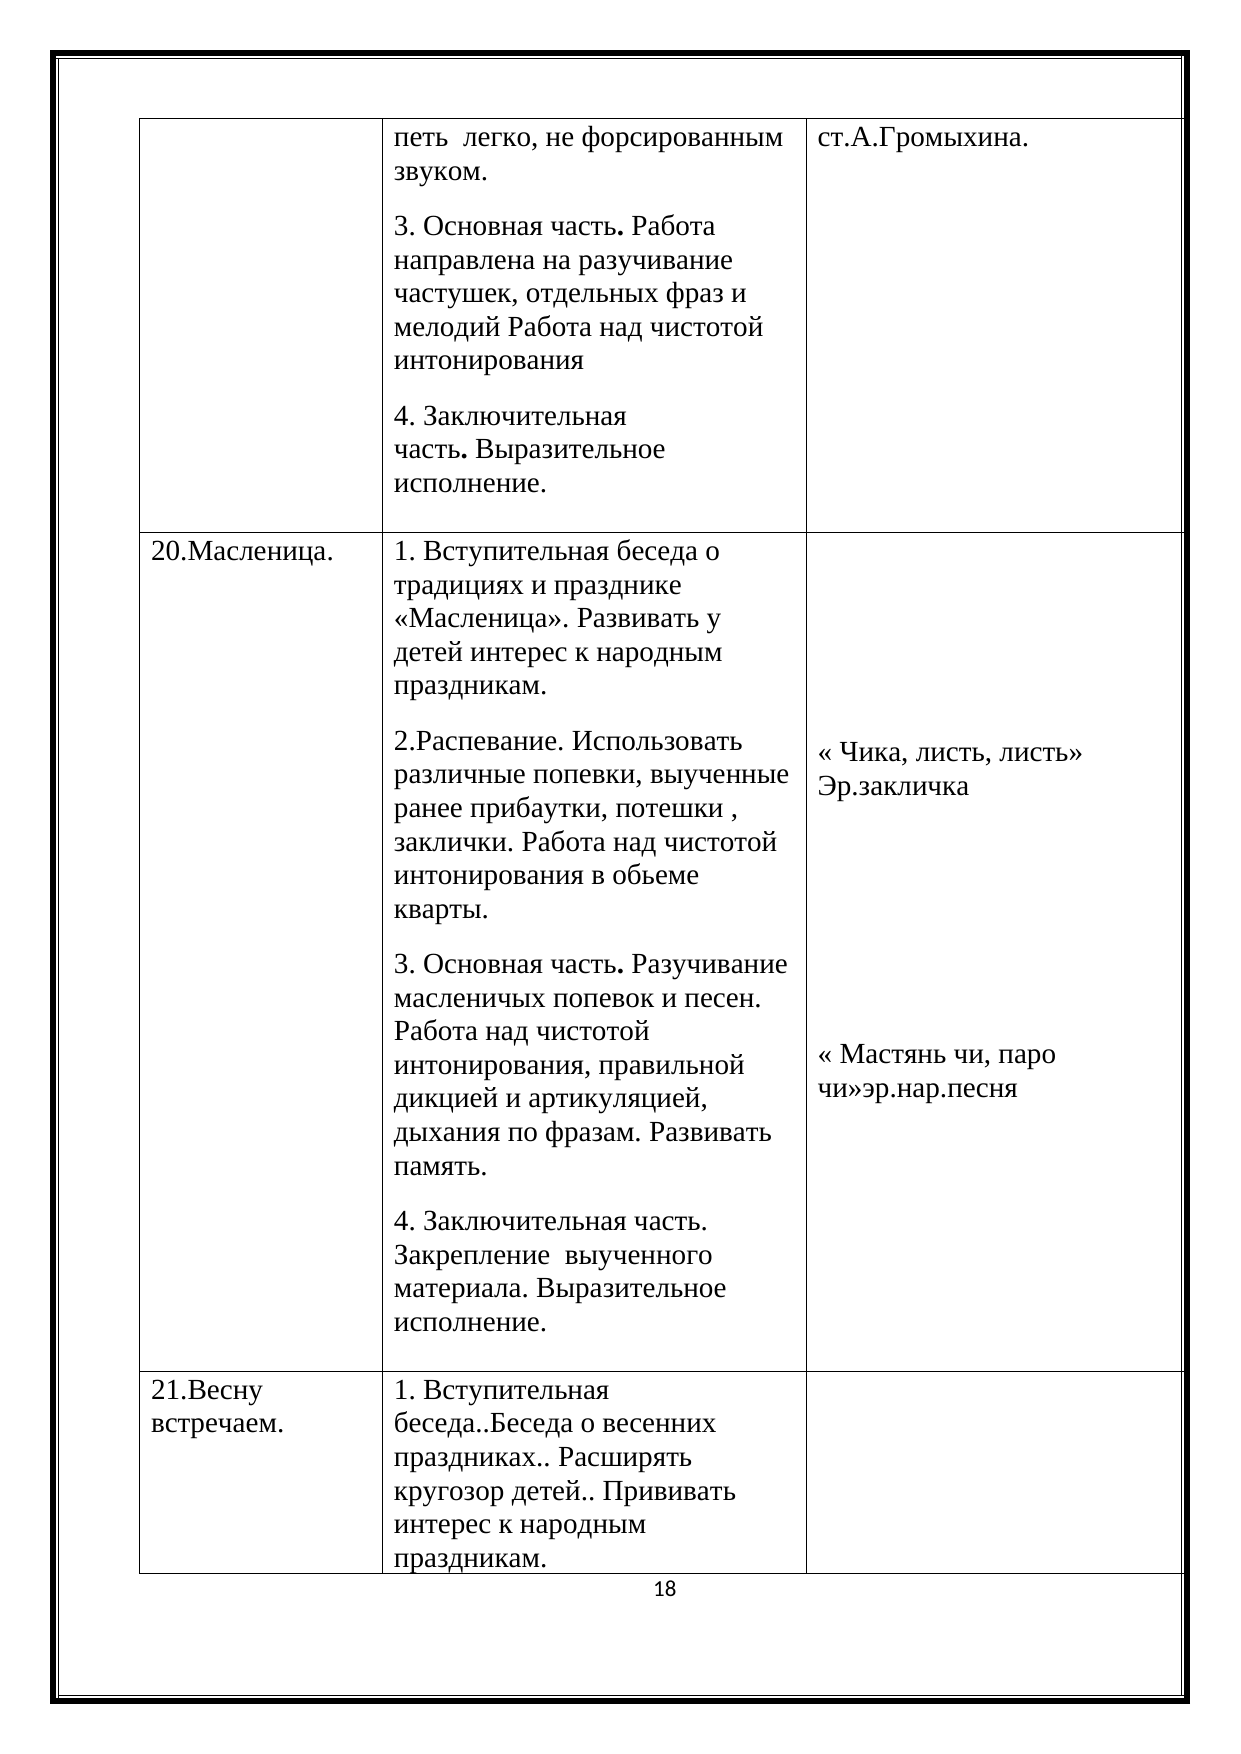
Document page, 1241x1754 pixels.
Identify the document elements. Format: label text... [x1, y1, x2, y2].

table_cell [140, 119, 382, 532]
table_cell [383, 119, 806, 532]
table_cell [807, 1372, 1181, 1573]
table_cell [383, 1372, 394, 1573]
table_cell 1. Вступительная беседа о традициях и празднике «Масленица». Развивать у детей интерес к народным праздникам. 2.Распевание. Использовать различные попевки, выученные ранее прибаутки, потешки , заклички. Работа над чистотой интонирования в обьеме кварты. 3. Основная часть. Разучивание масленичых попевок и песен. Работа над чистотой интонирования, правильной дикцией и артикуляцией, дыхания по фразам. Развивать память. 4. Заключительная часть. Закрепление выученного материала. Выразительное исполнение. [383, 533, 806, 1371]
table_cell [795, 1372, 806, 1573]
table_cell « Чика, листь, листь» Эр.закличка « Мастянь чи, паро чи»эр.нар.песня [807, 533, 1181, 1371]
table_cell 21.Весну встречаем. [140, 1372, 382, 1573]
table_cell 20.Масленица. [140, 533, 382, 1371]
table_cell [807, 119, 1181, 532]
